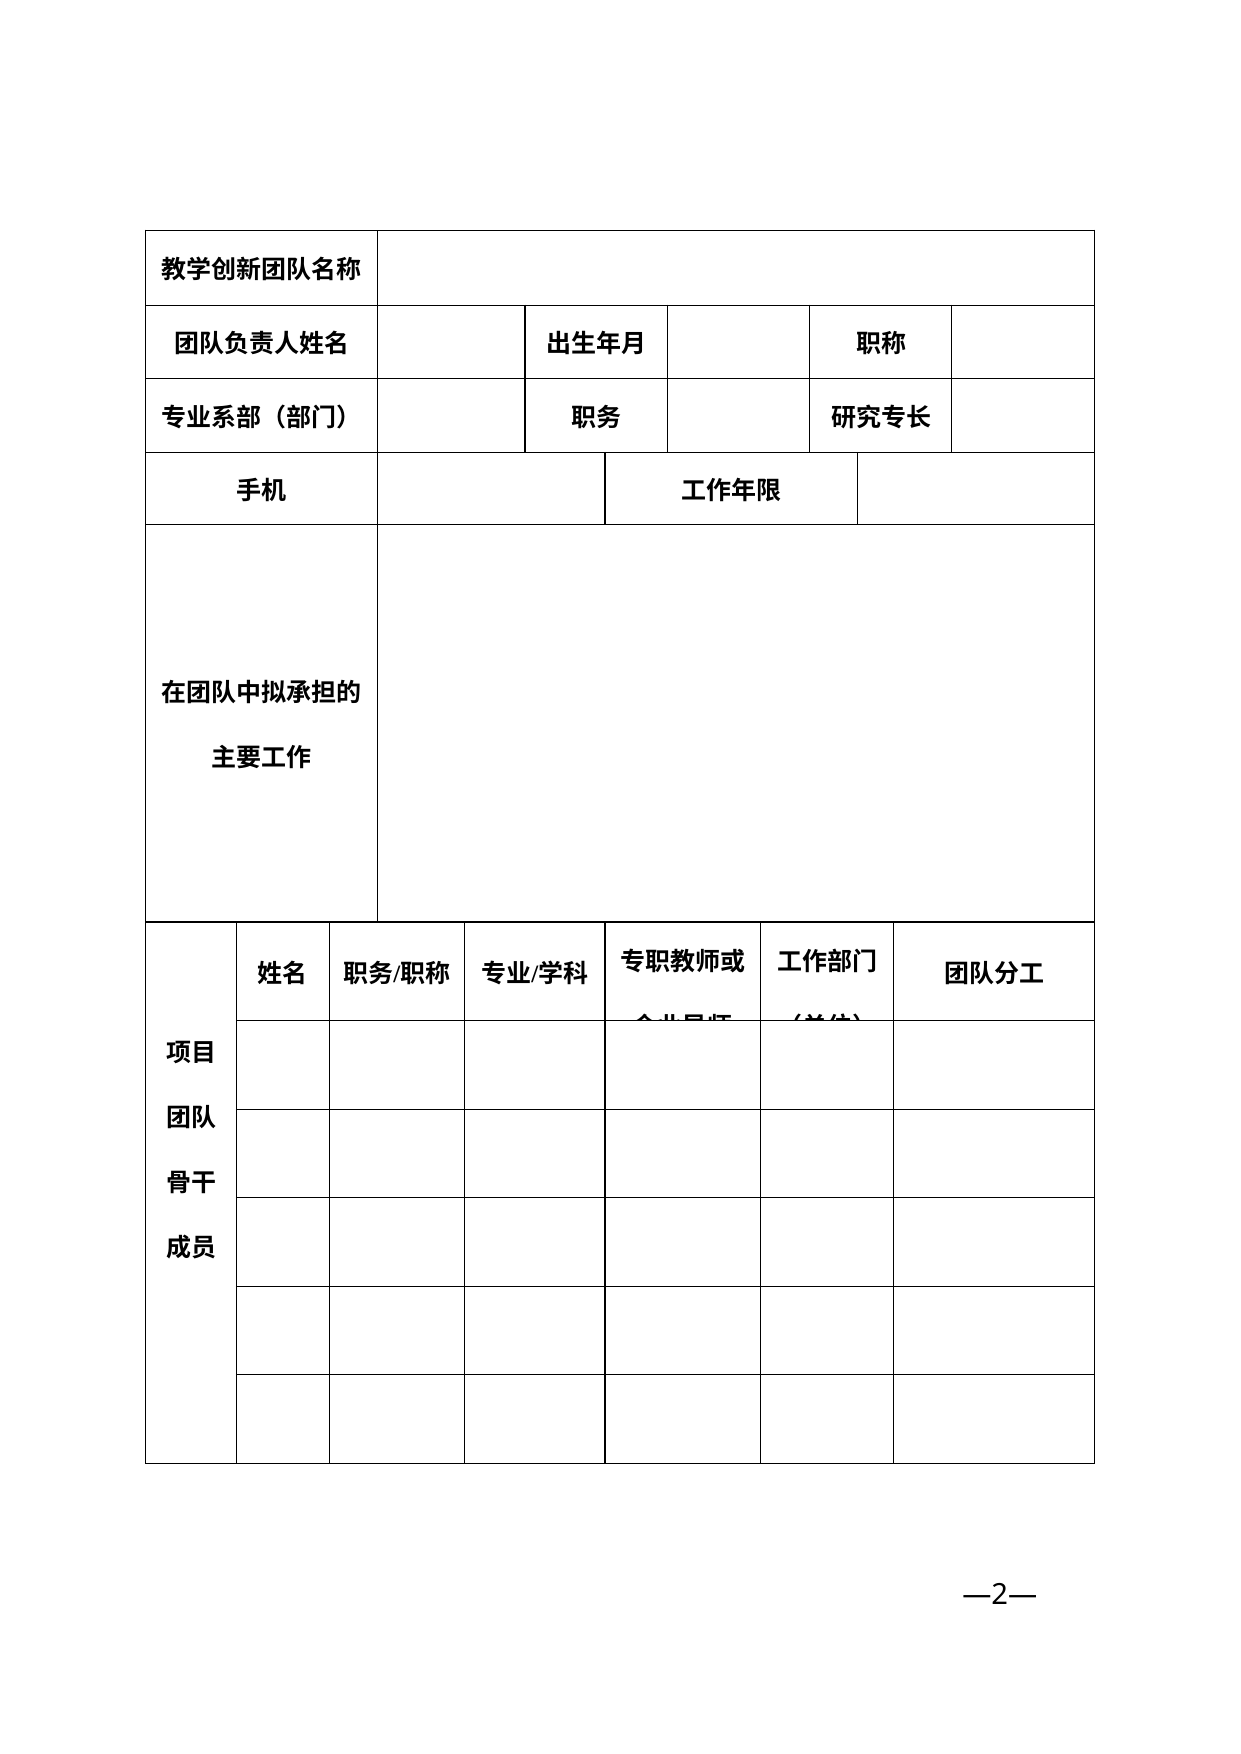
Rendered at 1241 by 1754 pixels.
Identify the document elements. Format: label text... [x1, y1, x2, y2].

table_cell [952, 306, 1094, 378]
table_header [378, 231, 1094, 304]
table_cell [761, 1287, 893, 1374]
table_cell [894, 1375, 1094, 1463]
table_cell [894, 1287, 1094, 1374]
table_cell [330, 1287, 464, 1374]
table_cell 工作部门（单位） [761, 923, 893, 1020]
table_cell [465, 1110, 604, 1197]
table_cell 工作年限 [606, 453, 857, 524]
table_cell [465, 1021, 604, 1109]
table_cell [952, 379, 1094, 452]
table_cell [378, 306, 524, 378]
table_cell [761, 1375, 893, 1463]
table_cell [330, 1110, 464, 1197]
table_cell [237, 1375, 329, 1463]
table_cell [606, 1021, 760, 1109]
table_cell [378, 453, 604, 524]
table_cell [237, 1110, 329, 1197]
table_cell [894, 1198, 1094, 1286]
table_cell [761, 1021, 893, 1109]
table_cell [465, 1287, 604, 1374]
table_cell [330, 1198, 464, 1286]
table_cell 项目团队骨干成员 [146, 923, 236, 1374]
table_cell 专业系部（部门） [146, 379, 377, 452]
table_cell [378, 379, 524, 452]
table_cell [761, 1198, 893, 1286]
table_cell 出生年月 [526, 306, 667, 378]
table_cell [237, 1021, 329, 1109]
table_cell [606, 1110, 760, 1197]
table_cell 职务 [526, 379, 667, 452]
table_cell [378, 525, 1094, 921]
table_cell 姓名 [237, 923, 329, 1020]
table_cell [606, 1375, 760, 1463]
table_cell [858, 453, 1094, 524]
table_cell [465, 1375, 604, 1463]
table_cell 团队负责人姓名 [146, 306, 377, 378]
table_cell 手机 [146, 453, 377, 524]
table_cell [237, 1198, 329, 1286]
table_cell [668, 306, 809, 378]
table_cell 职称 [810, 306, 951, 378]
table_cell [330, 1375, 464, 1463]
table_cell 专职教师或企业导师 [606, 923, 760, 1020]
table_cell [761, 1110, 893, 1197]
table_cell [606, 1287, 760, 1374]
table_header 教学创新团队名称 [146, 231, 377, 304]
table_cell [894, 1110, 1094, 1197]
table_cell [146, 1374, 236, 1463]
table_cell 职务/职称 [330, 923, 464, 1020]
table_cell 在团队中拟承担的主要工作 [146, 525, 377, 921]
table_cell [894, 1021, 1094, 1109]
table_cell [668, 379, 809, 452]
table_cell 研究专长 [810, 379, 951, 452]
table_cell 专业/学科 [465, 923, 604, 1020]
table_cell [606, 1198, 760, 1286]
table_cell [465, 1198, 604, 1286]
table_cell [330, 1021, 464, 1109]
table_cell [237, 1287, 329, 1374]
table_cell 团队分工 [894, 923, 1094, 1020]
